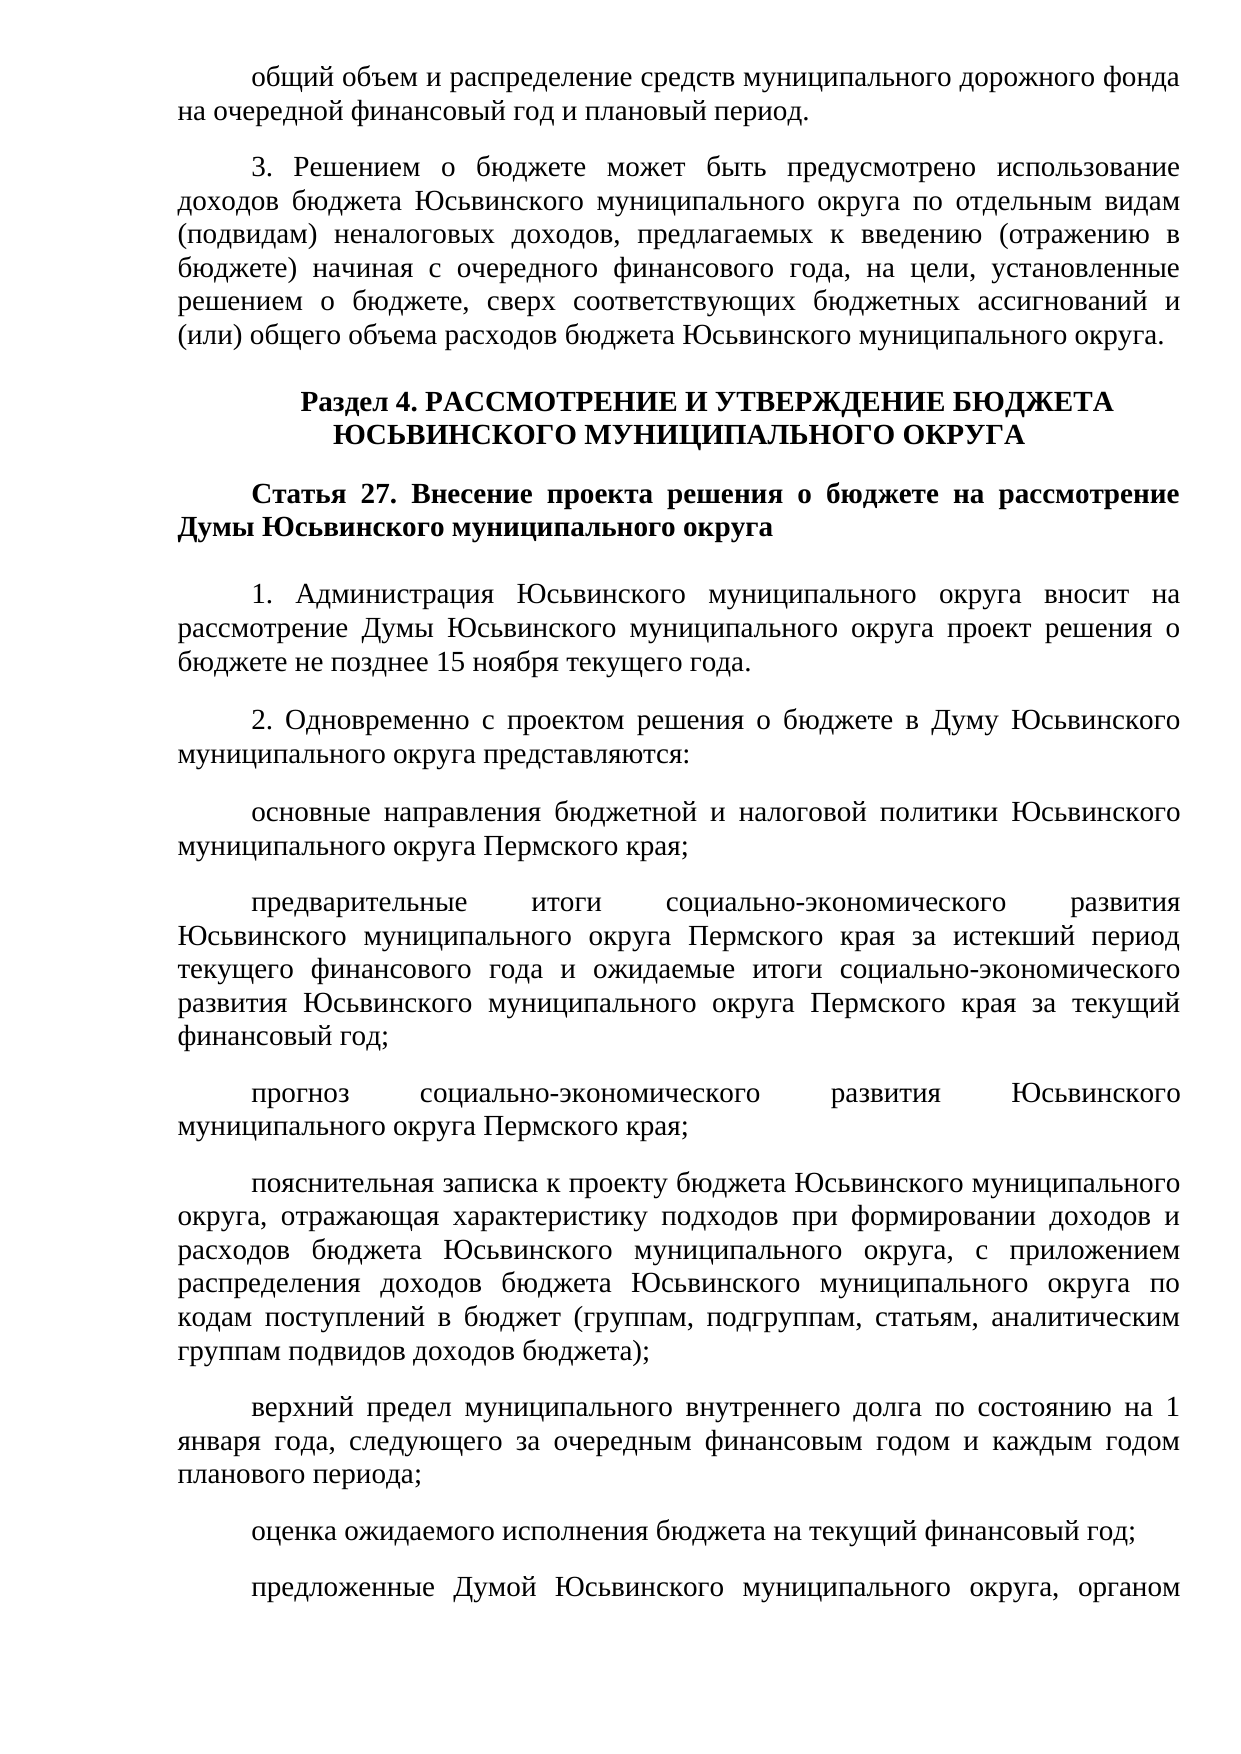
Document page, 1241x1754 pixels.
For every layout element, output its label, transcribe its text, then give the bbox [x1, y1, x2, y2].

text прогноз социально-экономического развития Юсьвинского муниципального округа Пермского края; [177, 1075, 1181, 1142]
title Статья 27. Внесение проекта решения о бюджете на рассмотрение Думы Юсьвинского муниципального округа [177, 476, 1181, 543]
text 2. Одновременно с проектом решения о бюджете в Думу Юсьвинского муниципального округа представляются: [177, 702, 1181, 769]
text пояснительная записка к проекту бюджета Юсьвинского муниципального округа, отражающая характеристику подходов при формировании доходов и расходов бюджета Юсьвинского муниципального округа, с приложением распределения доходов бюджета Юсьвинского муниципального округа по кодам поступлений в бюджет (группам, подгруппам, статьям, аналитическим группам подвидов доходов бюджета); [177, 1165, 1181, 1366]
text основные направления бюджетной и налоговой политики Юсьвинского муниципального округа Пермского края; [177, 794, 1181, 861]
text общий объем и распределение средств муниципального дорожного фонда на очередной финансовый год и плановый период. [177, 59, 1181, 126]
text 1. Администрация Юсьвинского муниципального округа вносит на рассмотрение Думы Юсьвинского муниципального округа проект решения о бюджете не позднее 15 ноября текущего года. [177, 577, 1181, 677]
text 3. Решением о бюджете может быть предусмотрено использование доходов бюджета Юсьвинского муниципального округа по отдельным видам (подвидам) неналоговых доходов, предлагаемых к введению (отражению в бюджете) начиная с очередного финансового года, на цели, установленные решением о бюджете, сверх соответствующих бюджетных ассигнований и (или) общего объема расходов бюджета Юсьвинского муниципального округа. [177, 149, 1181, 350]
text верхний предел муниципального внутреннего долга по состоянию на 1 января года, следующего за очередным финансовым годом и каждым годом планового периода; [177, 1389, 1181, 1490]
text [177, 1569, 1181, 1603]
text предварительные итоги социально-экономического развития Юсьвинского муниципального округа Пермского края за истекший период текущего финансового года и ожидаемые итоги социально-экономического развития Юсьвинского муниципального округа Пермского края за текущий финансовый год; [177, 884, 1181, 1052]
title Раздел 4. РАССМОТРЕНИЕ И УТВЕРЖДЕНИЕ БЮДЖЕТА ЮСЬВИНСКОГО МУНИЦИПАЛЬНОГО ОКРУГА [177, 384, 1181, 451]
text оценка ожидаемого исполнения бюджета на текущий финансовый год; [177, 1513, 1181, 1546]
